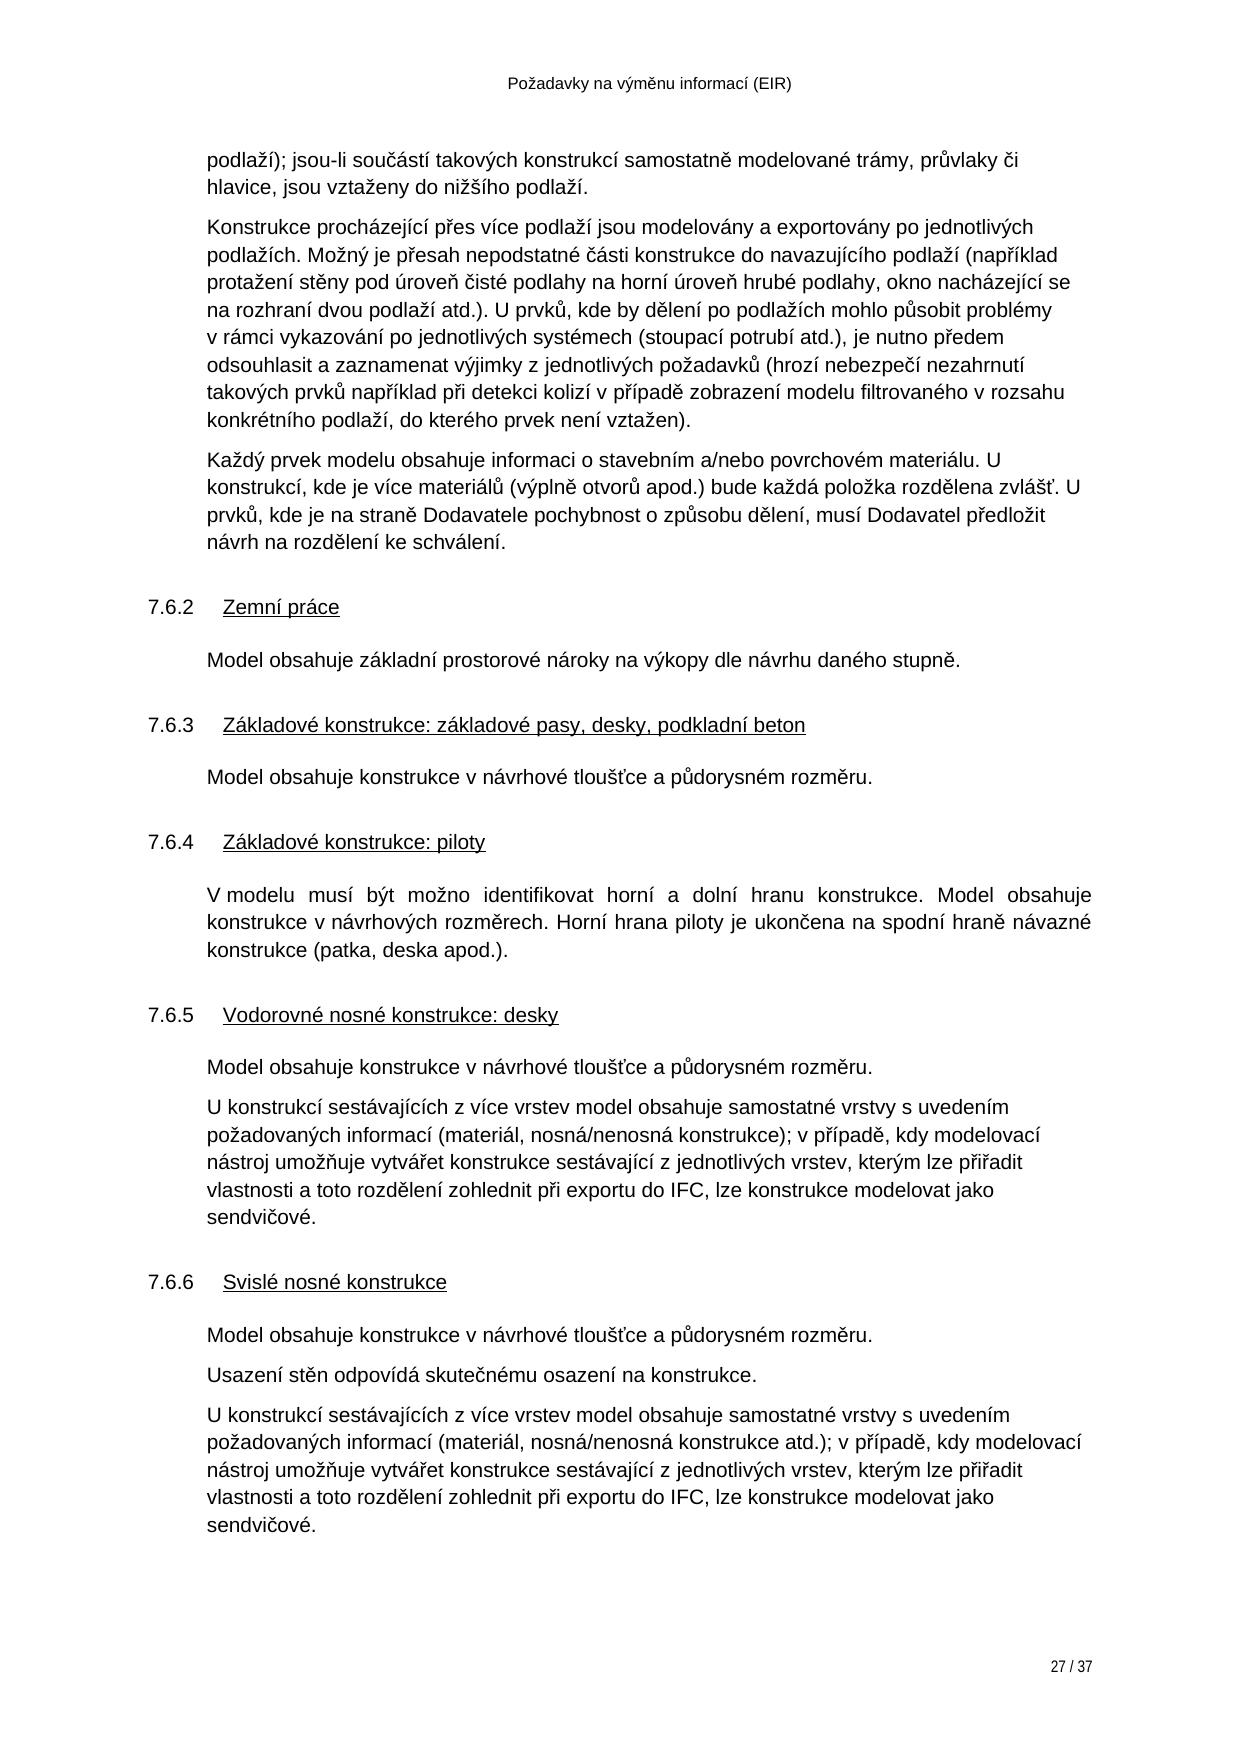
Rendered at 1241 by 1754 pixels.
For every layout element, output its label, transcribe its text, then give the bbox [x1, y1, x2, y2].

text V modelu musí být možno identifikovat horní a dolní hranu konstrukce. Model obsahuje konstrukce v návrhových rozměrech. Horní hrana piloty je ukončena na spodní hraně návazné konstrukce (patka, deska apod.). [207, 883, 1093, 962]
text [207, 148, 1093, 199]
text Model obsahuje konstrukce v návrhové tloušťce a půdorysném rozměru. [207, 1055, 1093, 1079]
text Model obsahuje konstrukce v návrhové tloušťce a půdorysném rozměru. [207, 765, 1093, 789]
text Usazení stěn odpovídá skutečnému osazení na konstrukce. [207, 1363, 1093, 1387]
subtitle Vodorovné nosné konstrukce: desky [148, 1003, 1093, 1027]
text Každý prvek modelu obsahuje informaci o stavebním a/nebo povrchovém materiálu. U konstrukcí, kde je více materiálů (výplně otvorů apod.) bude každá položka rozdělena zvlášť. U prvků, kde je na straně Dodavatele pochybnost o způsobu dělení, musí Dodavatel předložit návrh na rozdělení ke schválení. [207, 448, 1093, 554]
text Konstrukce procházející přes více podlaží jsou modelovány a exportovány po jednotlivých podlažích. Možný je přesah nepodstatné části konstrukce do navazujícího podlaží (například protažení stěny pod úroveň čisté podlahy na horní úroveň hrubé podlahy, okno nacházející se na rozhraní dvou podlaží atd.). U prvků, kde by dělení po podlažích mohlo působit problémy v rámci vykazování po jednotlivých systémech (stoupací potrubí atd.), je nutno předem odsouhlasit a zaznamenat výjimky z jednotlivých požadavků (hrozí nebezpečí nezahrnutí takových prvků například při detekci kolizí v případě zobrazení modelu filtrovaného v rozsahu konkrétního podlaží, do kterého prvek není vztažen). [207, 215, 1093, 432]
subtitle Zemní práce [148, 595, 1093, 619]
subtitle Svislé nosné konstrukce [148, 1270, 1093, 1294]
text U konstrukcí sestávajících z více vrstev model obsahuje samostatné vrstvy s uvedením požadovaných informací (materiál, nosná/nenosná konstrukce atd.); v případě, kdy modelovací nástroj umožňuje vytvářet konstrukce sestávající z jednotlivých vrstev, kterým lze přiřadit vlastnosti a toto rozdělení zohlednit při exportu do IFC, lze konstrukce modelovat jako sendvičové. [207, 1403, 1093, 1537]
text Model obsahuje základní prostorové nároky na výkopy dle návrhu daného stupně. [207, 648, 1093, 672]
subtitle Základové konstrukce: piloty [148, 830, 1093, 854]
text Model obsahuje konstrukce v návrhové tloušťce a půdorysném rozměru. [207, 1323, 1093, 1347]
subtitle Základové konstrukce: základové pasy, desky, podkladní beton [148, 713, 1093, 737]
